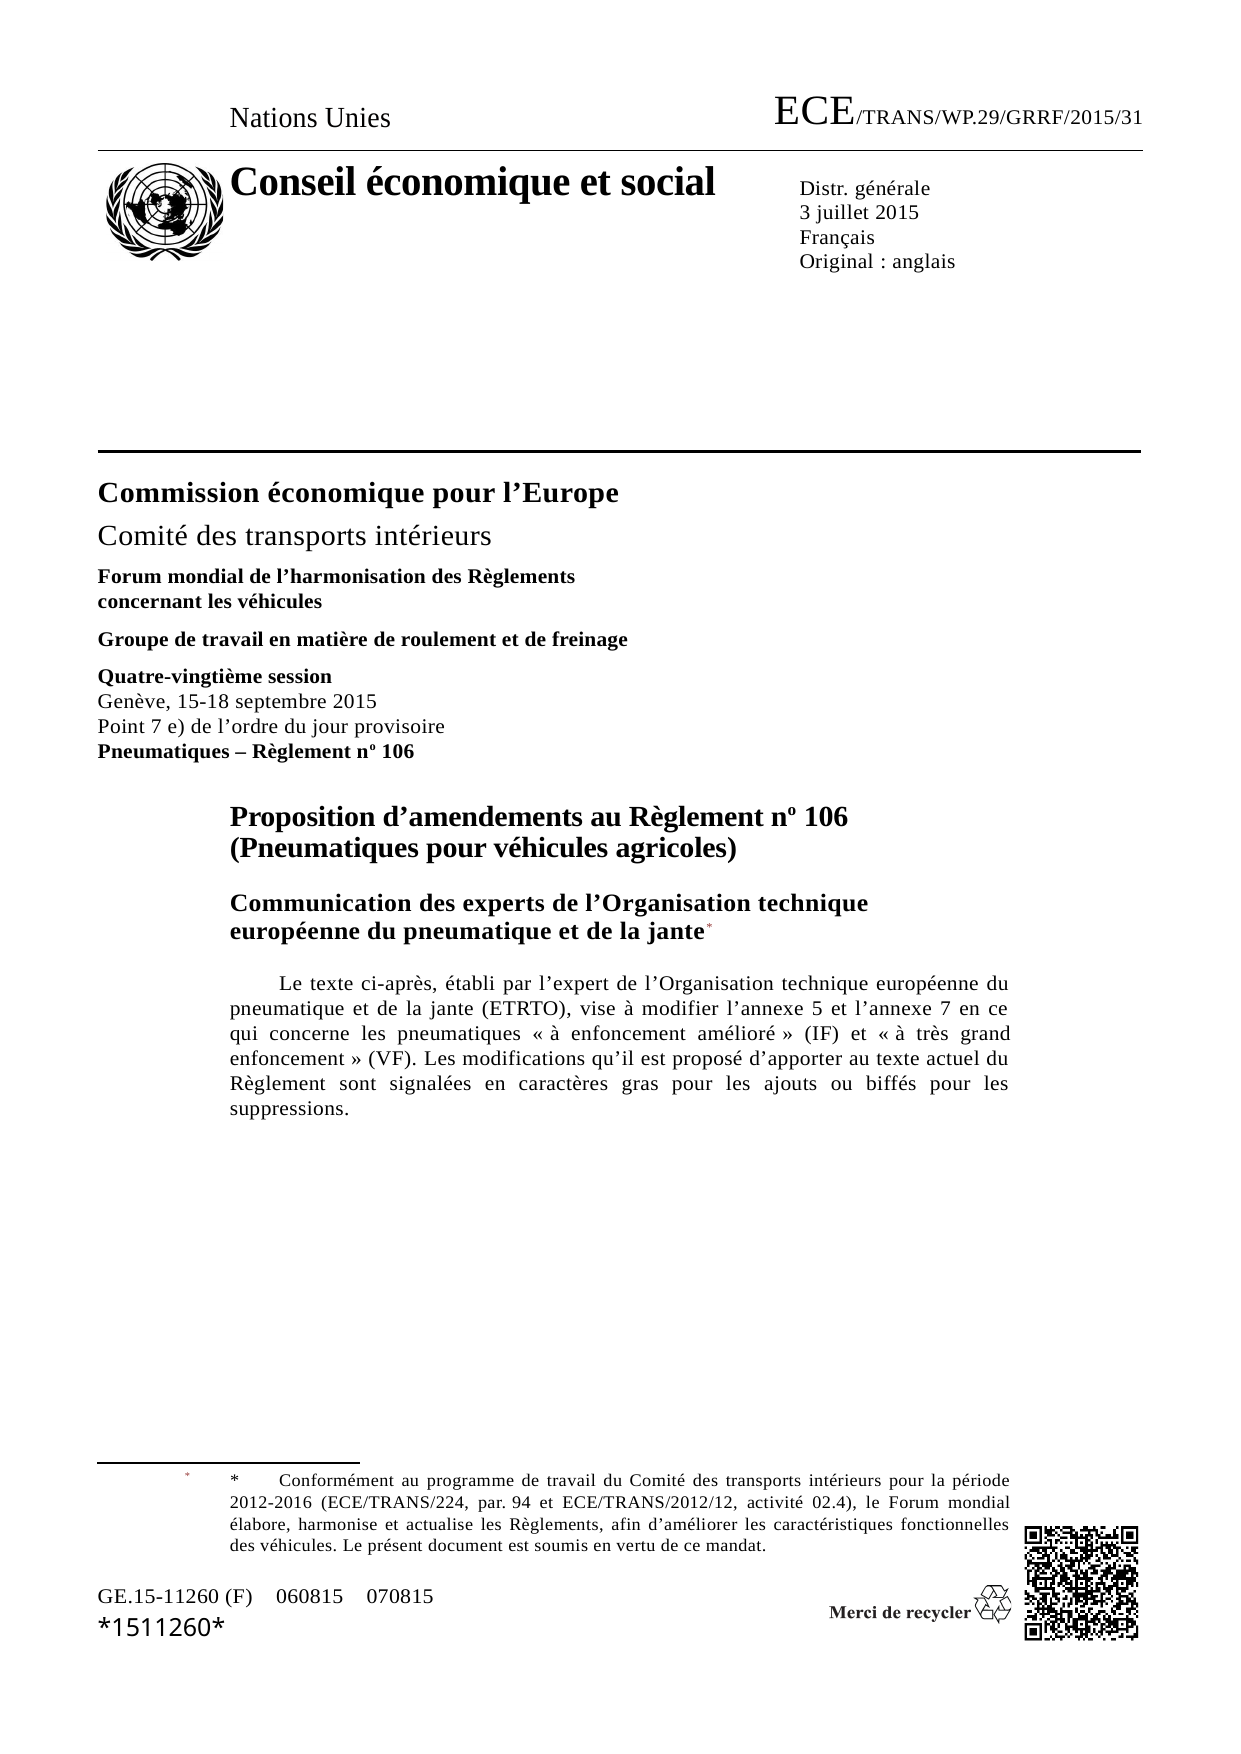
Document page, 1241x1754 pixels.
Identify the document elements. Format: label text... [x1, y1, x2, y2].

picture [829, 1585, 1012, 1624]
text Quatre-vingtième session [97, 664, 1011, 689]
text Le texte ci-après, établi par l’expert de l’Organisation technique européenne du pneumatique et de la jante (ETRTO), vise à modifier l’annexe 5 et l’annexe 7 en ce qui concerne les pneumatiques « à enfoncement amélioré » (IF) et « à très grand enfoncement » (VF). Les modifications qu’il est proposé d’apporter au texte actuel du Règlement sont signalées en caractères gras pour les ajouts ou biffés pour les suppressions. [229, 970, 1011, 1120]
text Forum mondial de l’harmonisation des Règlements concernant les véhicules [97, 564, 1011, 614]
text Genève, 15-18 septembre 2015 [97, 689, 1011, 714]
text Comité des transports intérieurs [97, 520, 1143, 551]
text Pneumatiques – Règlement no 106 [97, 739, 1011, 764]
text Commission économique pour l’Europe [97, 479, 1143, 508]
picture [1024, 1526, 1139, 1641]
text Communication des experts de l’Organisation technique européenne du pneumatique et de la jante* [97, 889, 1011, 945]
picture [106, 163, 224, 261]
text Proposition d’amendements au Règlement no 106 (Pneumatiques pour véhicules agricoles) [97, 801, 1011, 864]
text Groupe de travail en matière de roulement et de freinage [97, 626, 1011, 651]
text Point 7 e) de l’ordre du jour provisoire [97, 714, 1011, 739]
